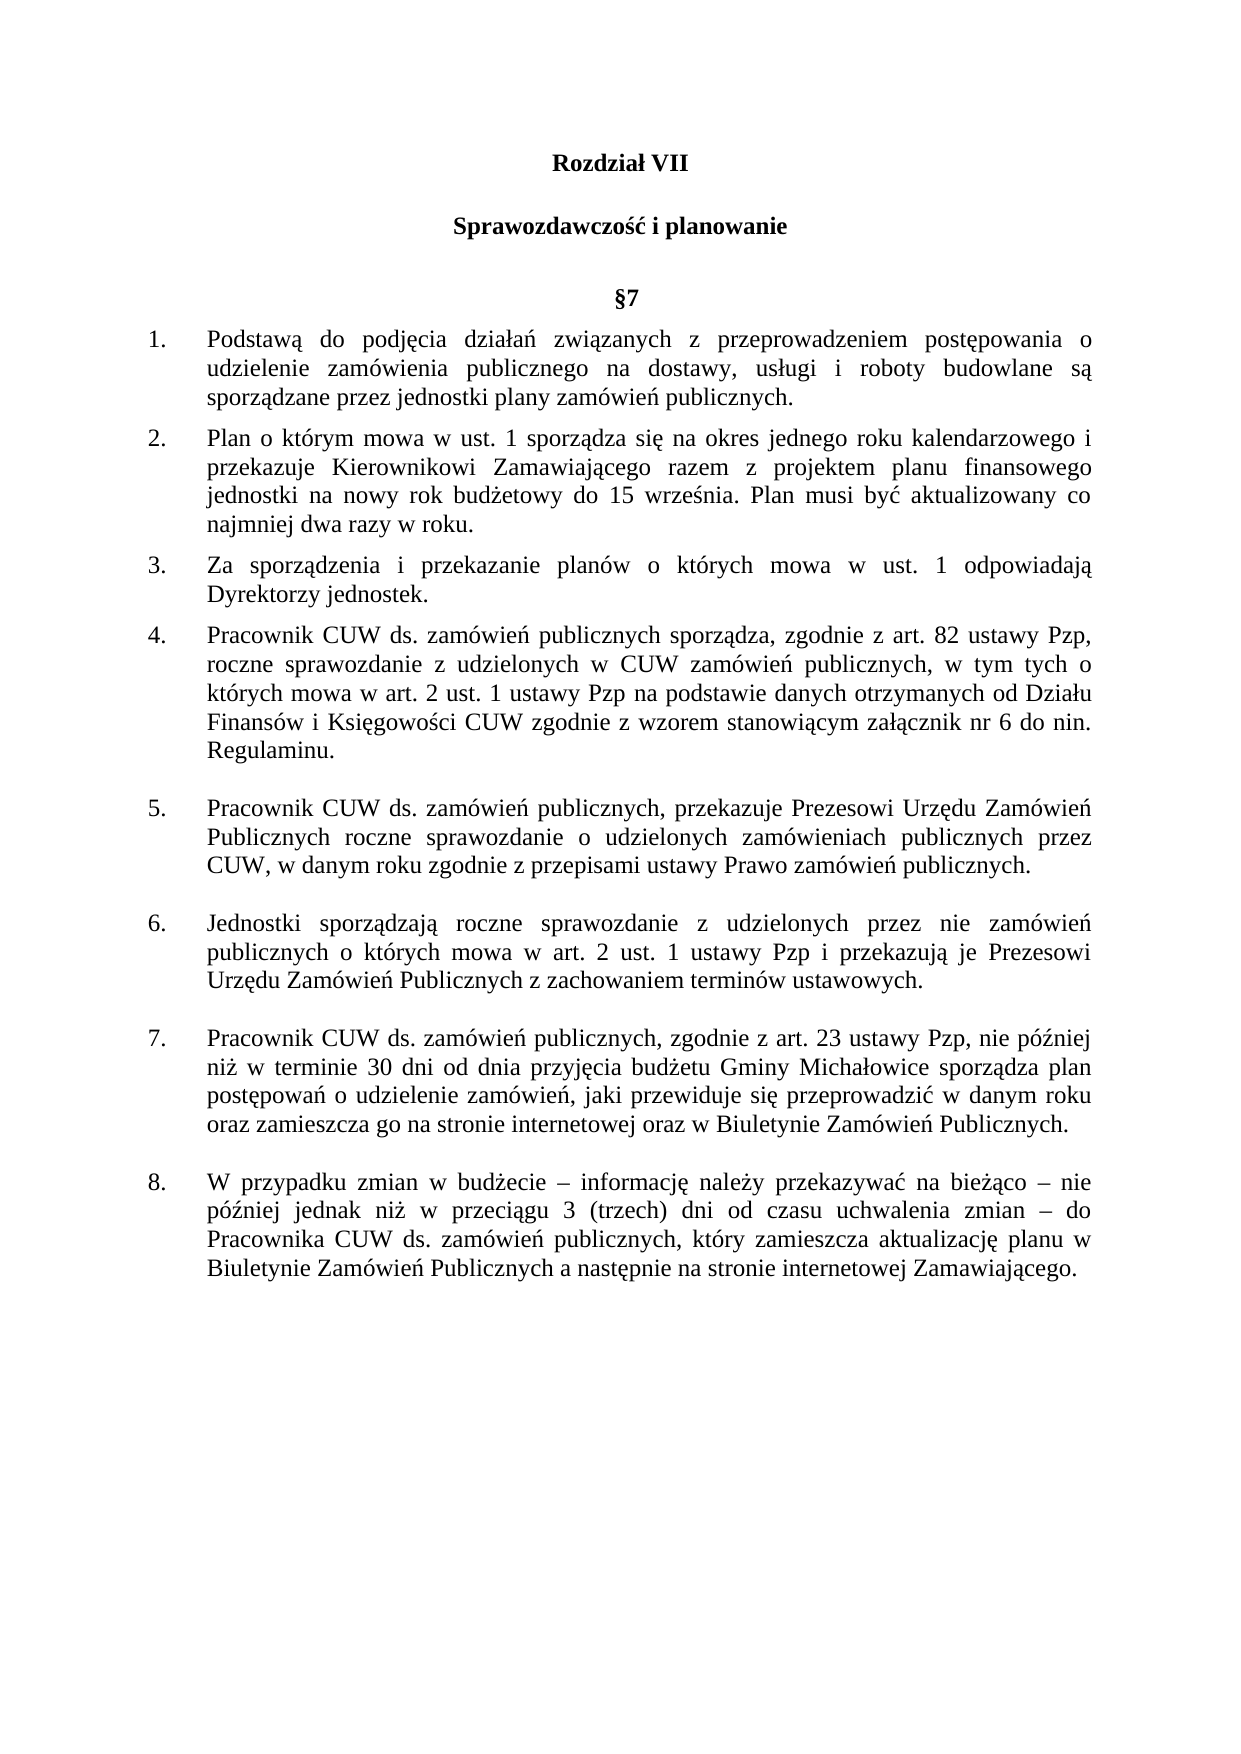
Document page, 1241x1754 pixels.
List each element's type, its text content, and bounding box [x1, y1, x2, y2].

list Podstawą do podjęcia działań związanych z przeprowadzeniem postępowania o udzielenie zamówienia publicznego na dostawy, usługi i roboty budowlane są sporządzane przez jednostki plany zamówień publicznych. [148, 324, 1093, 411]
text §7 [148, 283, 1105, 312]
list Pracownik CUW ds. zamówień publicznych, zgodnie z art. 23 ustawy Pzp, nie później niż w terminie 30 dni od dnia przyjęcia budżetu Gminy Michałowice sporządza plan postępowań o udzielenie zamówień, jaki przewiduje się przeprowadzić w danym roku oraz zamieszcza go na stronie internetowej oraz w Biuletynie Zamówień Publicznych. [148, 1023, 1093, 1138]
list Za sporządzenia i przekazanie planów o których mowa w ust. 1 odpowiadają Dyrektorzy jednostek. [148, 551, 1093, 608]
text Sprawozdawczość i planowanie [148, 211, 1093, 239]
text Rozdział VII [148, 148, 1093, 176]
list W przypadku zmian w budżecie – informację należy przekazywać na bieżąco – nie później jednak niż w przeciągu 3 (trzech) dni od czasu uchwalenia zmian – do Pracownika CUW ds. zamówień publicznych, który zamieszcza aktualizację planu w Biuletynie Zamówień Publicznych a następnie na stronie internetowej Zamawiającego. [148, 1167, 1093, 1282]
list Plan o którym mowa w ust. 1 sporządza się na okres jednego roku kalendarzowego i przekazuje Kierownikowi Zamawiającego razem z projektem planu finansowego jednostki na nowy rok budżetowy do 15 września. Plan musi być aktualizowany co najmniej dwa razy w roku. [148, 423, 1093, 538]
list Pracownik CUW ds. zamówień publicznych, przekazuje Prezesowi Urzędu Zamówień Publicznych roczne sprawozdanie o udzielonych zamówieniach publicznych przez CUW, w danym roku zgodnie z przepisami ustawy Prawo zamówień publicznych. [148, 793, 1093, 879]
list Pracownik CUW ds. zamówień publicznych sporządza, zgodnie z art. 82 ustawy Pzp, roczne sprawozdanie z udzielonych w CUW zamówień publicznych, w tym tych o których mowa w art. 2 ust. 1 ustawy Pzp na podstawie danych otrzymanych od Działu Finansów i Księgowości CUW zgodnie z wzorem stanowiącym załącznik nr 6 do nin. Regulaminu. [148, 621, 1093, 764]
list Jednostki sporządzają roczne sprawozdanie z udzielonych przez nie zamówień publicznych o których mowa w art. 2 ust. 1 ustawy Pzp i przekazują je Prezesowi Urzędu Zamówień Publicznych z zachowaniem terminów ustawowych. [148, 908, 1093, 994]
